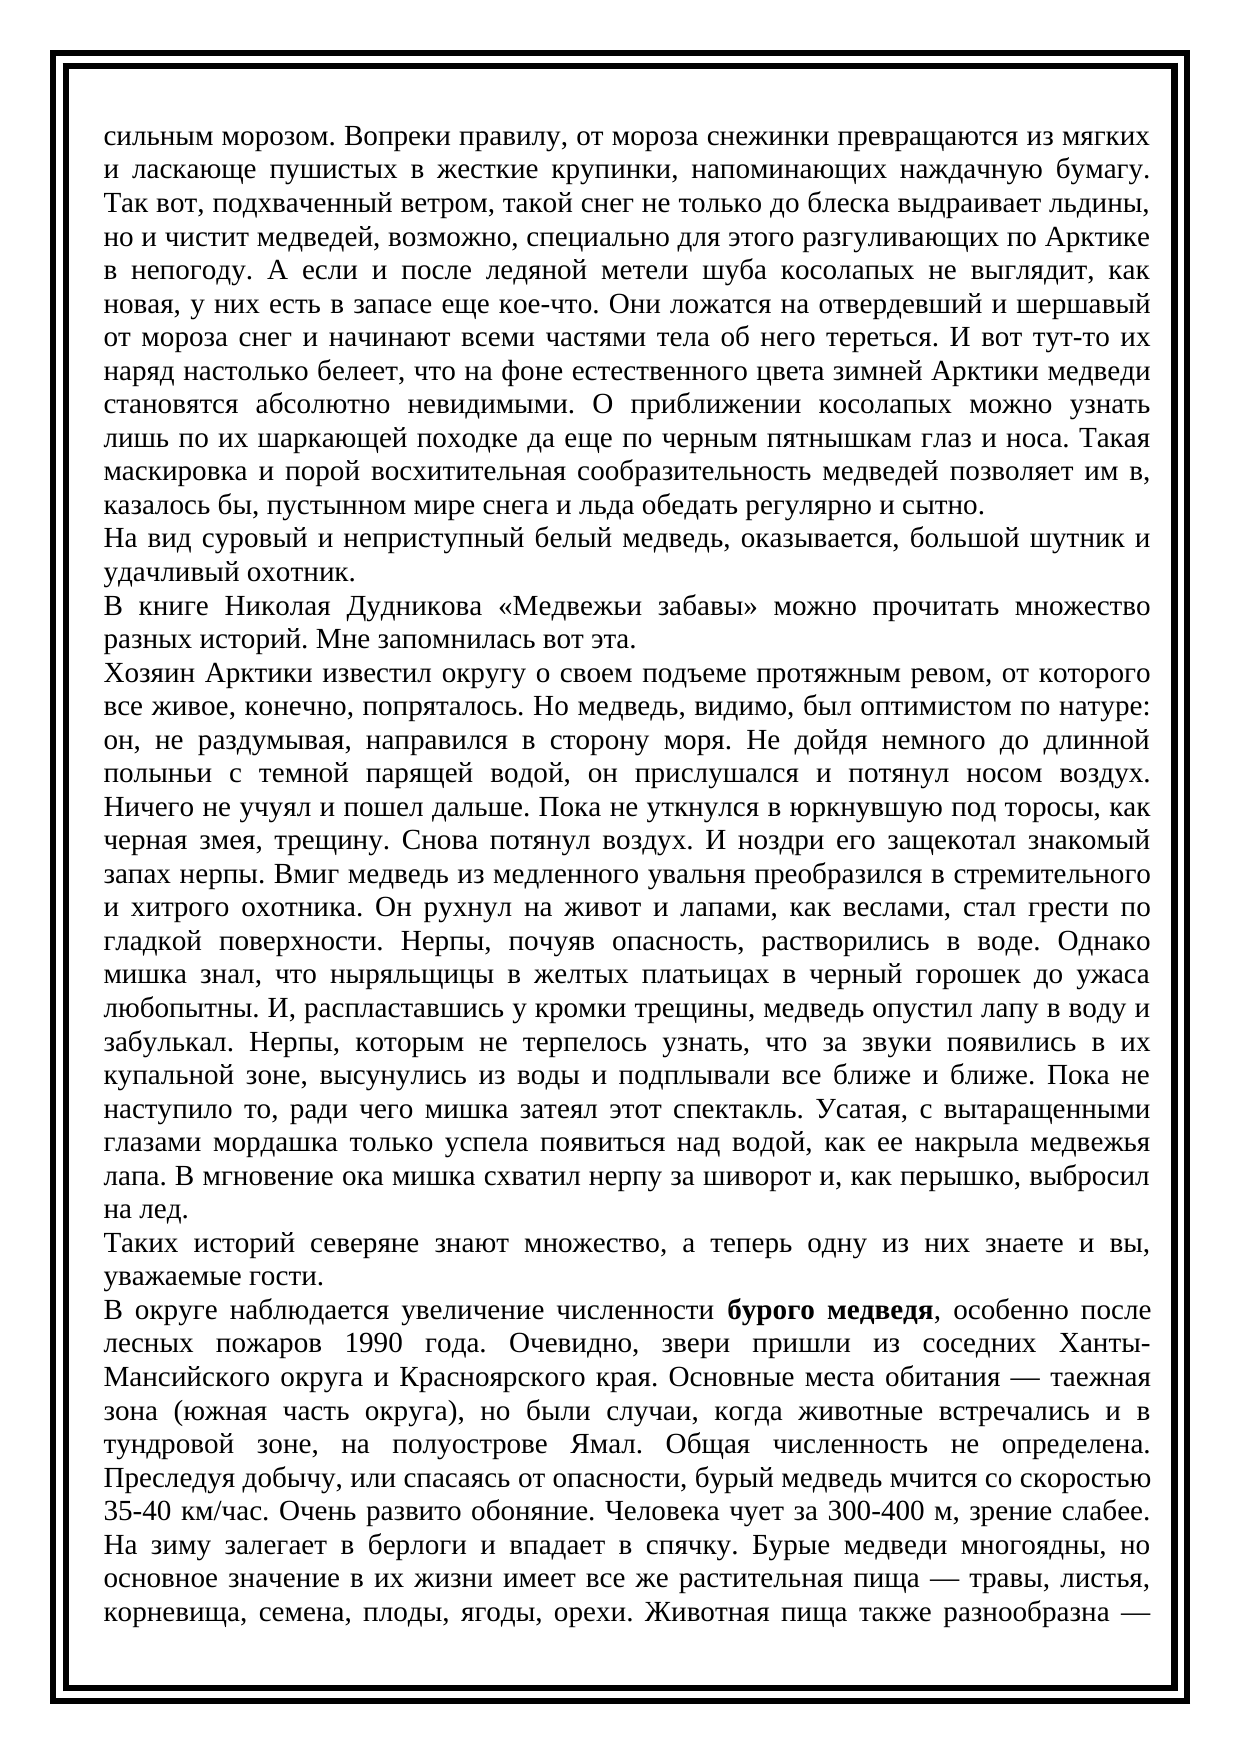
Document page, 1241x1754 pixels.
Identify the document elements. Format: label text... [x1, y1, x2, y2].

text На вид суровый и неприступный белый медведь, оказывается, большой шутник и удачливый охотник. [103, 521, 1152, 588]
text В книге Николая Дудникова «Медвежьи забавы» можно прочитать множество разных историй. Мне запомнилась вот эта. [103, 588, 1152, 655]
text Хозяин Арктики известил округу о своем подъеме протяжным ревом, от которого все живое, конечно, попряталось. Но медведь, видимо, был оптимистом по натуре: он, не раздумывая, направился в сторону моря. Не дойдя немного до длинной полыньи с темной парящей водой, он прислушался и потянул носом воздух. Ничего не учуял и пошел дальше. Пока не уткнулся в юркнувшую под торосы, как черная змея, трещину. Снова потянул воздух. И ноздри его защекотал знакомый запах нерпы. Вмиг медведь из медленного увальня преобразился в стремительного и хитрого охотника. Он рухнул на живот и лапами, как веслами, стал грести по гладкой поверхности. Нерпы, почуяв опасность, растворились в воде. Однако мишка знал, что ныряльщицы в желтых платьицах в черный горошек до ужаса любопытны. И, распластавшись у кромки трещины, медведь опустил лапу в воду и забулькал. Нерпы, которым не терпелось узнать, что за звуки появились в их купальной зоне, высунулись из воды и подплывали все ближе и ближе. Пока не наступило то, ради чего мишка затеял этот спектакль. Усатая, с вытаращенными глазами мордашка только успела появиться над водой, как ее накрыла медвежья лапа. В мгновение ока мишка схватил нерпу за шиворот и, как перышко, выбросил на лед. [103, 655, 1152, 1225]
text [103, 118, 1152, 521]
text Таких историй северяне знают множество, а теперь одну из них знаете и вы, уважаемые гости. [103, 1225, 1152, 1292]
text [103, 1292, 1152, 1627]
